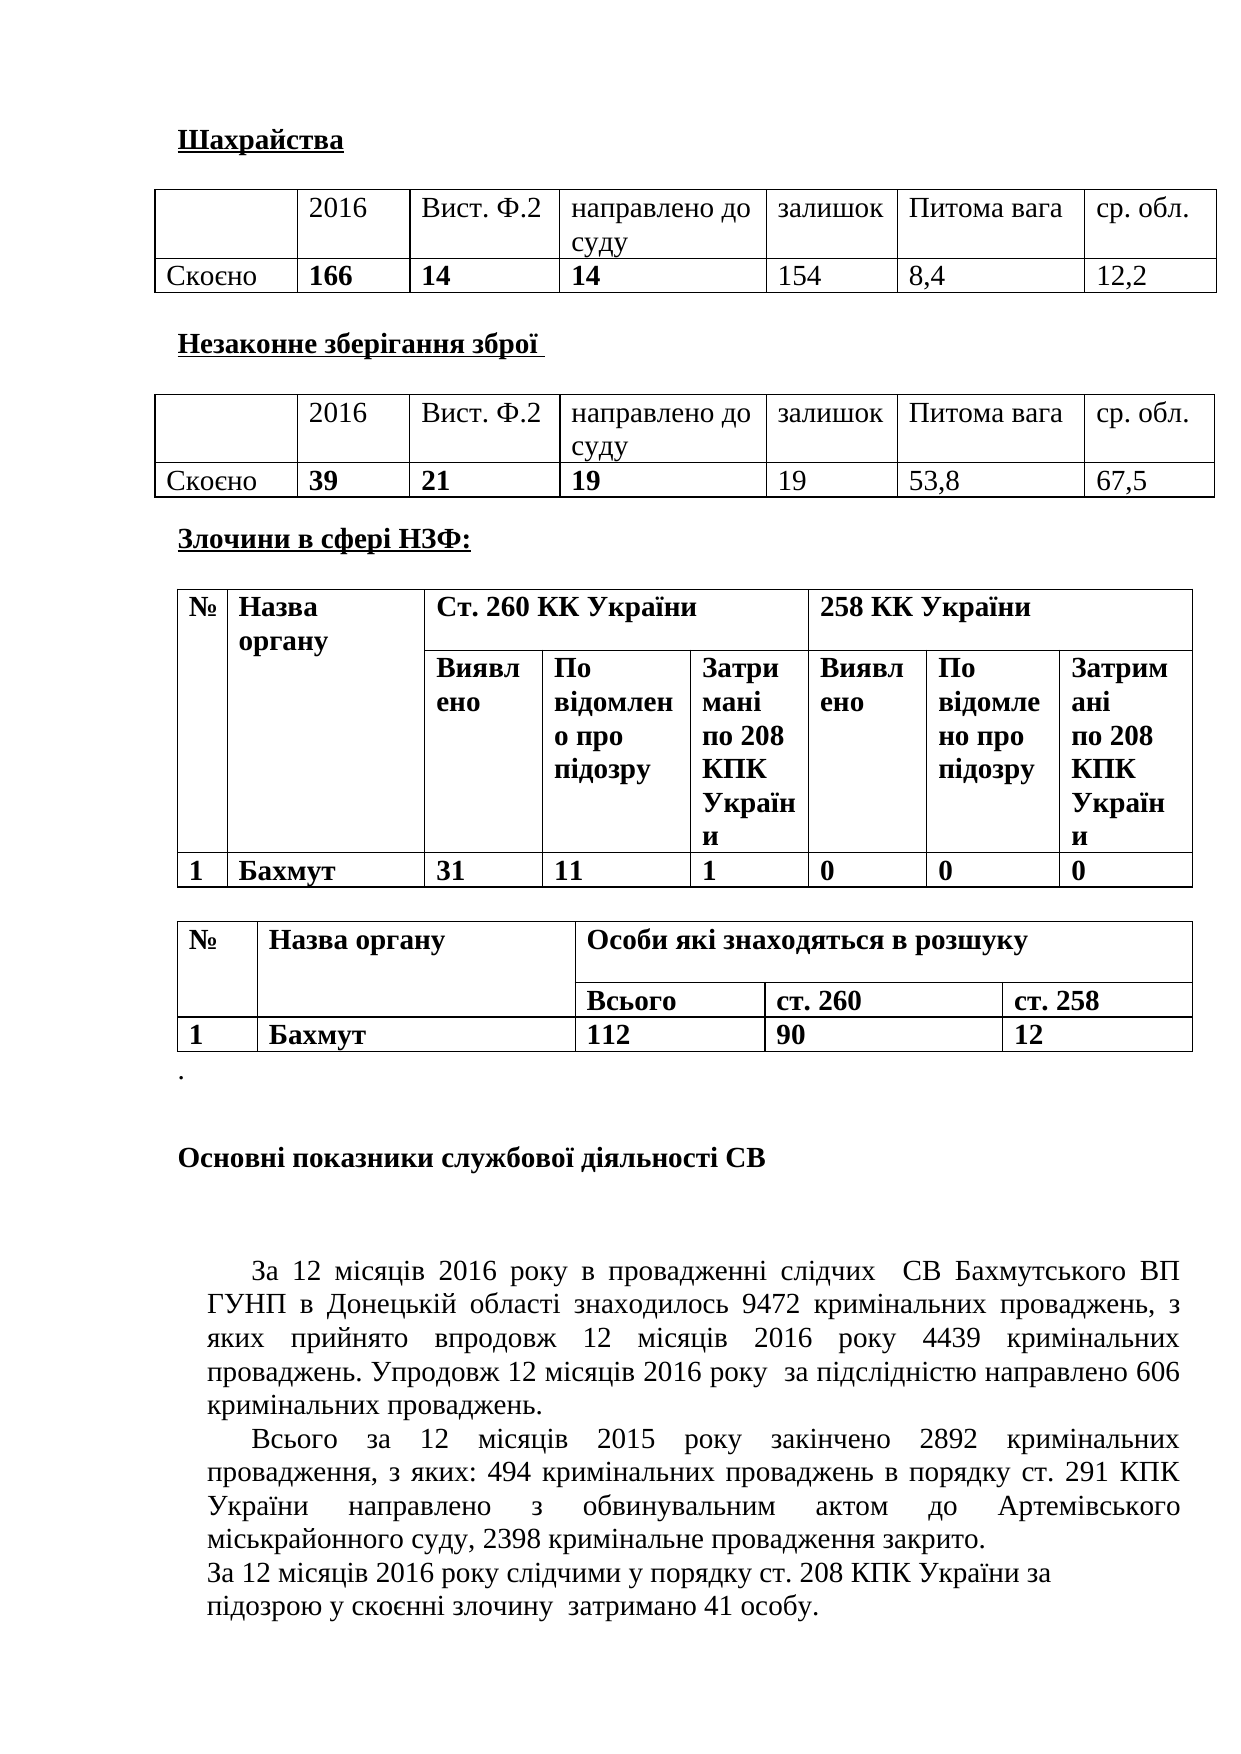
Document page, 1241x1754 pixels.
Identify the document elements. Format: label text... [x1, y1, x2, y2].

table_cell Виявлено [809, 651, 926, 852]
table_cell 31 [425, 853, 542, 886]
table_header направлено до суду [560, 190, 766, 257]
table_header [156, 395, 297, 462]
table_cell 90 [766, 1018, 1002, 1051]
table_cell 0 [1060, 853, 1192, 886]
table_header № [178, 922, 257, 1016]
table_cell 1 [178, 1018, 257, 1051]
table_cell Бахмут [258, 1018, 575, 1051]
text За 12 місяців 2016 року слідчими у порядку ст. 208 КПК України за підозрою у скоєнні злочину затримано 41 особу. [207, 1555, 1181, 1622]
table_header Питома вага [898, 395, 1084, 462]
text Шахрайства [177, 122, 1181, 156]
table_cell Виявлено [425, 651, 542, 852]
table_header Вист. Ф.2 [411, 190, 559, 257]
table_header Назва органу [258, 922, 575, 1016]
text Незаконне зберігання зброї [177, 327, 1181, 360]
table_cell 8,4 [898, 259, 1084, 292]
table_cell 1 [691, 853, 808, 886]
text Основні показники службової діяльності СВ [177, 1140, 1181, 1173]
table_cell 67,5 [1085, 463, 1214, 496]
table_header 2016 [298, 395, 409, 462]
table_header Назва органу [228, 590, 424, 852]
table_cell ст. 260 [766, 983, 1002, 1016]
table_cell ст. 258 [1003, 983, 1192, 1016]
table_cell 0 [927, 853, 1059, 886]
table_cell 14 [411, 259, 559, 292]
table_header [156, 190, 297, 257]
table_cell 19 [561, 463, 766, 496]
table_header залишок [767, 395, 897, 462]
table_header ср. обл. [1085, 190, 1216, 257]
table_cell 154 [767, 259, 897, 292]
table_header Питома вага [898, 190, 1084, 257]
text Всього за 12 місяців 2015 року закінчено 2892 кримінальних провадження, з яких: 494 кримінальних проваджень в порядку ст. 291 КПК України направлено з обвинувальним актом до Артемівського міськрайонного суду, 2398 кримінальне провадження закрито. [207, 1421, 1181, 1555]
table_header 2016 [298, 190, 409, 257]
table_header Вист. Ф.2 [410, 395, 559, 462]
table_cell Затримані по 208 КПК України [691, 651, 808, 852]
table_cell 14 [560, 259, 766, 292]
table_cell 112 [576, 1018, 764, 1051]
table_header № [178, 590, 227, 852]
table_cell Скоєно [156, 463, 297, 496]
table_cell Скоєно [156, 259, 297, 292]
table_cell 1 [178, 853, 227, 886]
table_cell 39 [298, 463, 409, 496]
table_cell 12 [1003, 1018, 1192, 1051]
table_cell Повідомлено про підозру [927, 651, 1059, 852]
table_header Ст. 260 КК України [425, 590, 808, 649]
text За 12 місяців 2016 року в провадженні слідчих СВ Бахмутського ВП ГУНП в Донецькій області знаходилось 9472 кримінальних проваджень, з яких прийнято впродовж 12 місяців 2016 року 4439 кримінальних проваджень. Упродовж 12 місяців 2016 року за підслідністю направлено 606 кримінальних проваджень. [207, 1253, 1181, 1421]
table_cell 53,8 [898, 463, 1084, 496]
table_cell Затримані по 208 КПК України [1060, 651, 1192, 852]
table_cell Бахмут [228, 853, 424, 886]
table_header направлено до суду [561, 395, 766, 462]
table_cell 11 [543, 853, 690, 886]
table_header 258 КК України [809, 590, 1192, 649]
table_cell 0 [809, 853, 926, 886]
table_header Особи які знаходяться в розшуку [576, 922, 1192, 982]
table_cell 21 [410, 463, 559, 496]
text . [177, 1052, 1181, 1086]
table_cell Всього [576, 983, 764, 1016]
text Злочини в сфері НЗФ: [177, 521, 1181, 555]
table_cell 19 [767, 463, 897, 496]
table_header ср. обл. [1085, 395, 1214, 462]
table_cell 166 [298, 259, 409, 292]
table_cell 12,2 [1085, 259, 1216, 292]
table_cell Повідомлено про підозру [543, 651, 690, 852]
table_header залишок [767, 190, 897, 257]
